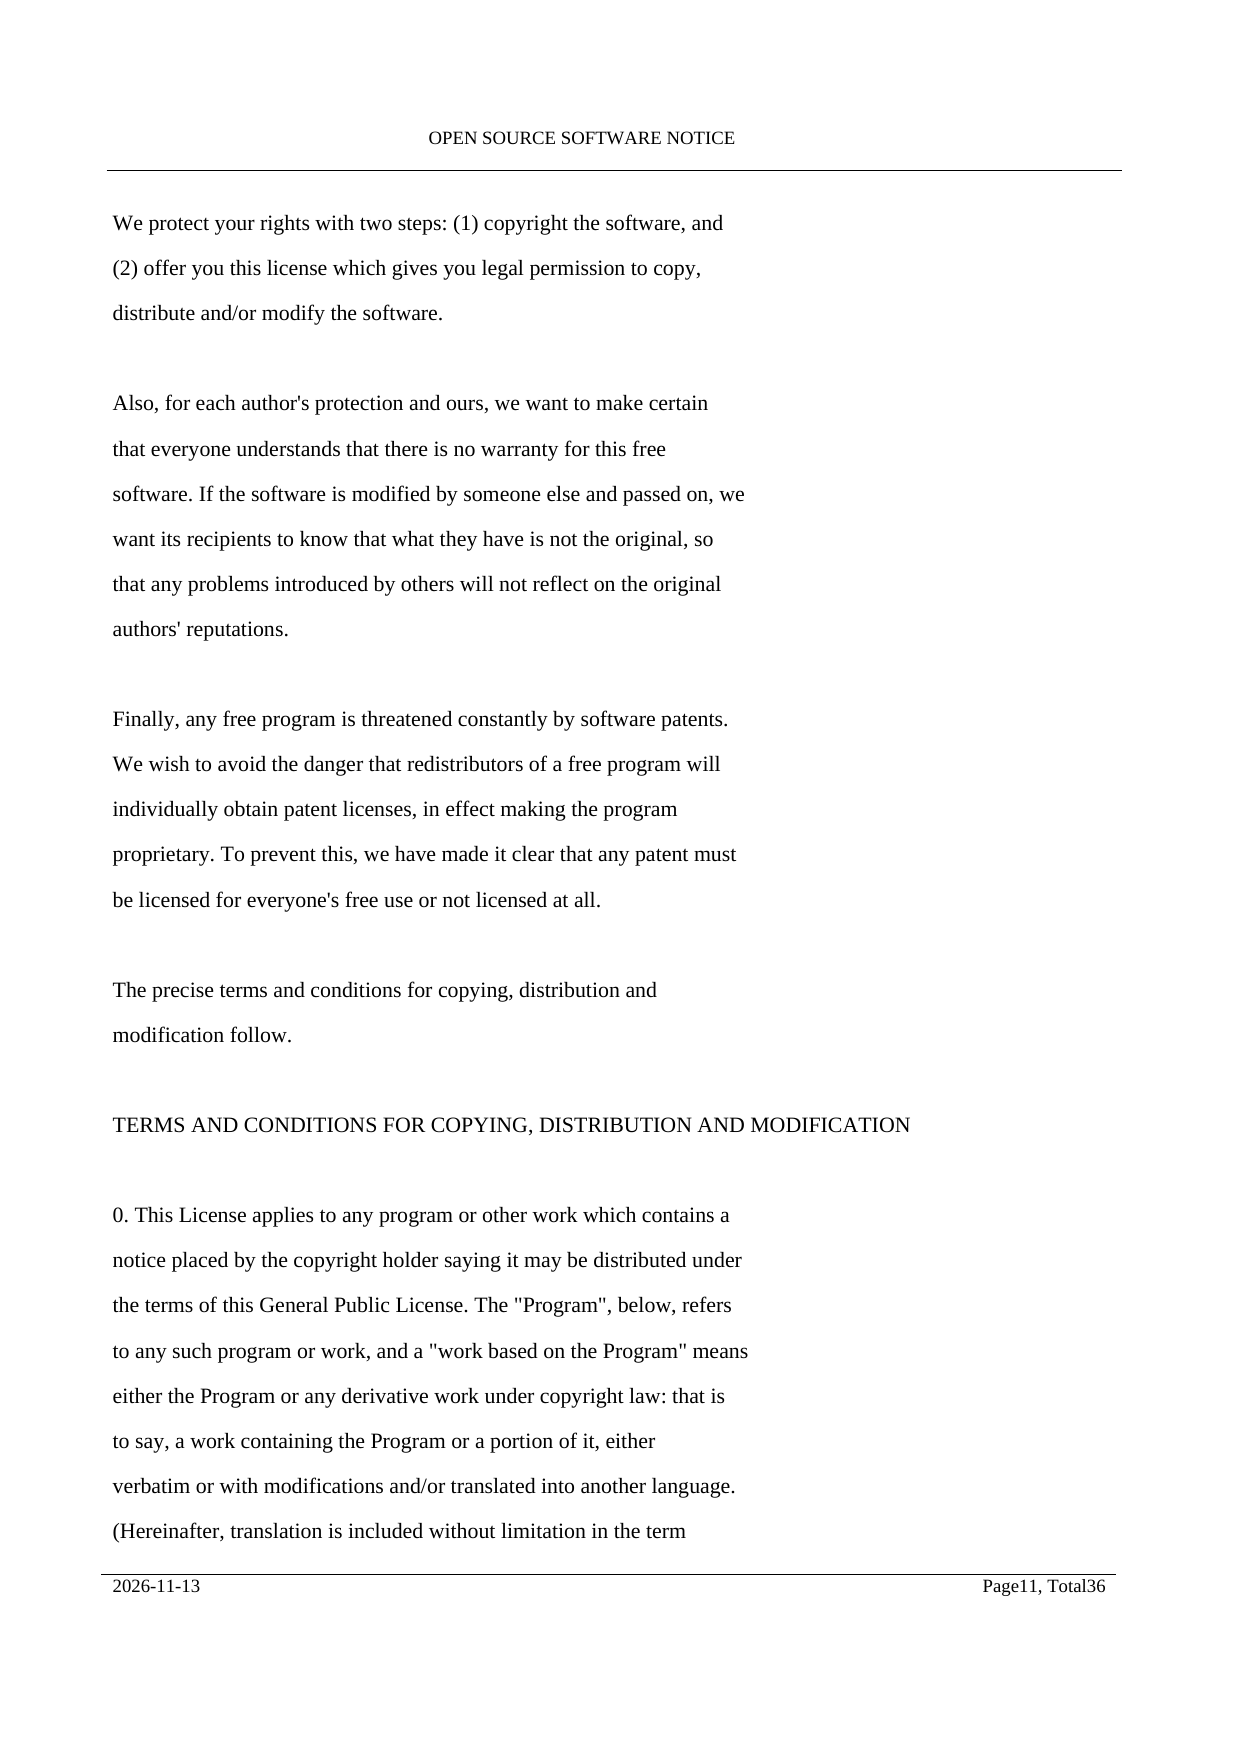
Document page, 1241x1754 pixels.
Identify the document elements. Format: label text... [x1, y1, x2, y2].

text proprietary. To prevent this, we have made it clear that any patent must [112, 838, 1128, 870]
text notice placed by the copyright holder saying it may be distributed under [112, 1244, 1128, 1276]
text individually obtain patent licenses, in effect making the program [112, 793, 1128, 825]
text The precise terms and conditions for copying, distribution and [112, 973, 1128, 1006]
text verbatim or with modifications and/or translated into another language. [112, 1469, 1128, 1502]
text modification follow. [112, 1018, 1128, 1051]
text Also, for each author's protection and ours, we want to make certain [112, 387, 1128, 419]
text be licensed for everyone's free use or not licensed at all. [112, 883, 1128, 915]
text TERMS AND CONDITIONS FOR COPYING, DISTRIBUTION AND MODIFICATION [112, 1108, 1128, 1141]
text (Hereinafter, translation is included without limitation in the term [112, 1514, 1128, 1547]
text software. If the software is modified by someone else and passed on, we [112, 477, 1128, 509]
text the terms of this General Public License. The "Program", below, refers [112, 1289, 1128, 1321]
text that everyone understands that there is no warranty for this free [112, 432, 1128, 464]
text to any such program or work, and a "work based on the Program" means [112, 1334, 1128, 1366]
text Finally, any free program is threatened constantly by software patents. [112, 702, 1128, 735]
text 0. This License applies to any program or other work which contains a [112, 1199, 1128, 1231]
text distribute and/or modify the software. [112, 297, 1128, 329]
text authors' reputations. [112, 612, 1128, 645]
text We protect your rights with two steps: (1) copyright the software, and [112, 206, 1128, 239]
text want its recipients to know that what they have is not the original, so [112, 522, 1128, 554]
text (2) offer you this license which gives you legal permission to copy, [112, 251, 1128, 284]
text either the Program or any derivative work under copyright law: that is [112, 1379, 1128, 1412]
text that any problems introduced by others will not reflect on the original [112, 567, 1128, 600]
text to say, a work containing the Program or a portion of it, either [112, 1424, 1128, 1457]
text We wish to avoid the danger that redistributors of a free program will [112, 748, 1128, 780]
